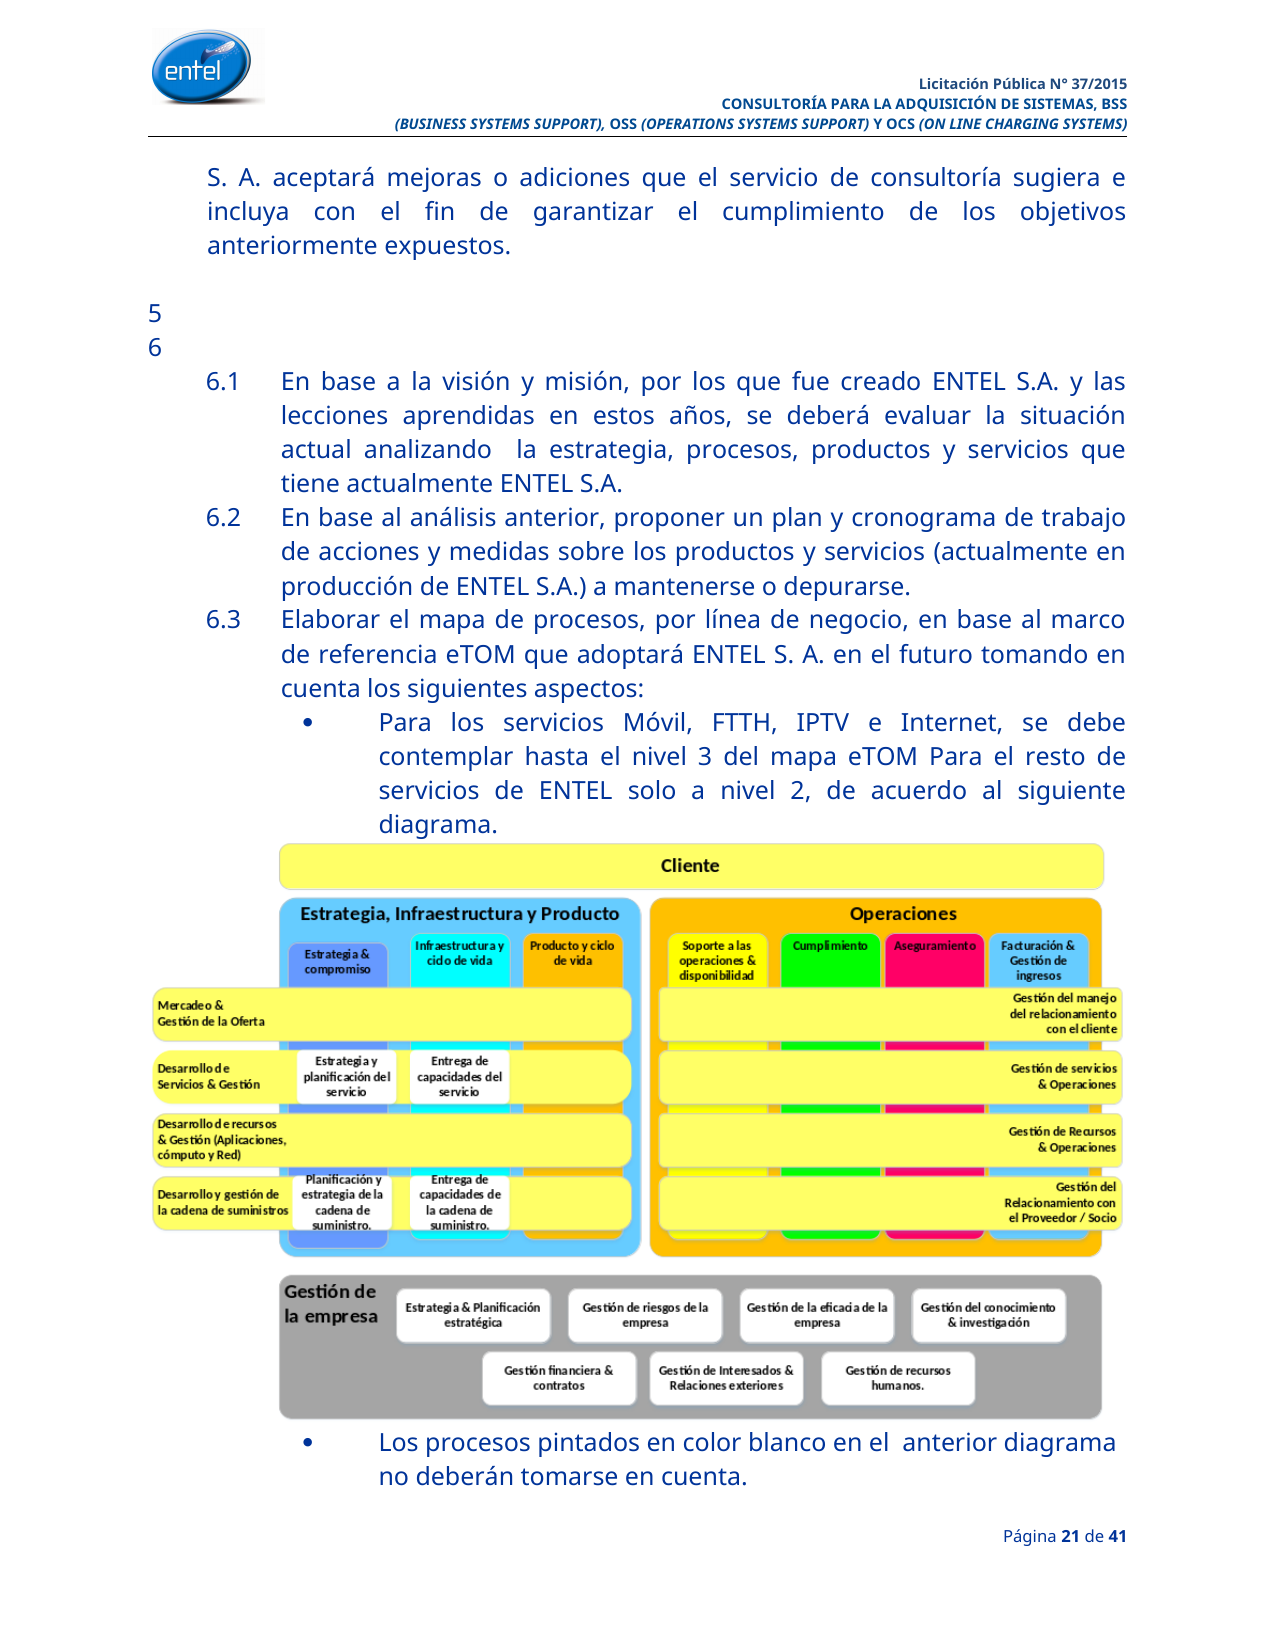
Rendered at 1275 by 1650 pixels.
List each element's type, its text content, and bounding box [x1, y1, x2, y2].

list En base al análisis anterior, proponer un plan y cronograma de trabajo de acciones y medidas sobre los productos y servicios (actualmente en producción de ENTEL S.A.) a mantenerse o depurarse. [206, 500, 1127, 602]
list En base a la visión y misión, por los que fue creado ENTEL S.A. y las lecciones aprendidas en estos años, se deberá evaluar la situación actual analizando la estrategia, procesos, productos y servicios que tiene actualmente ENTEL S.A. [206, 364, 1127, 500]
list Elaborar el mapa de procesos, por línea de negocio, en base al marco de referencia eTOM que adoptará ENTEL S. A. en el futuro tomando en cuenta los siguientes aspectos: [206, 602, 1127, 704]
picture [151, 28, 265, 105]
list Para los servicios Móvil, FTTH, IPTV e Internet, se debe contemplar hasta el nivel 3 del mapa eTOM Para el resto de servicios de ENTEL solo a nivel 2, de acuerdo al siguiente diagrama. [303, 704, 1127, 841]
list Los procesos pintados en color blanco en el anterior diagrama no deberán tomarse en cuenta. [303, 1425, 1127, 1493]
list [207, 159, 1127, 262]
